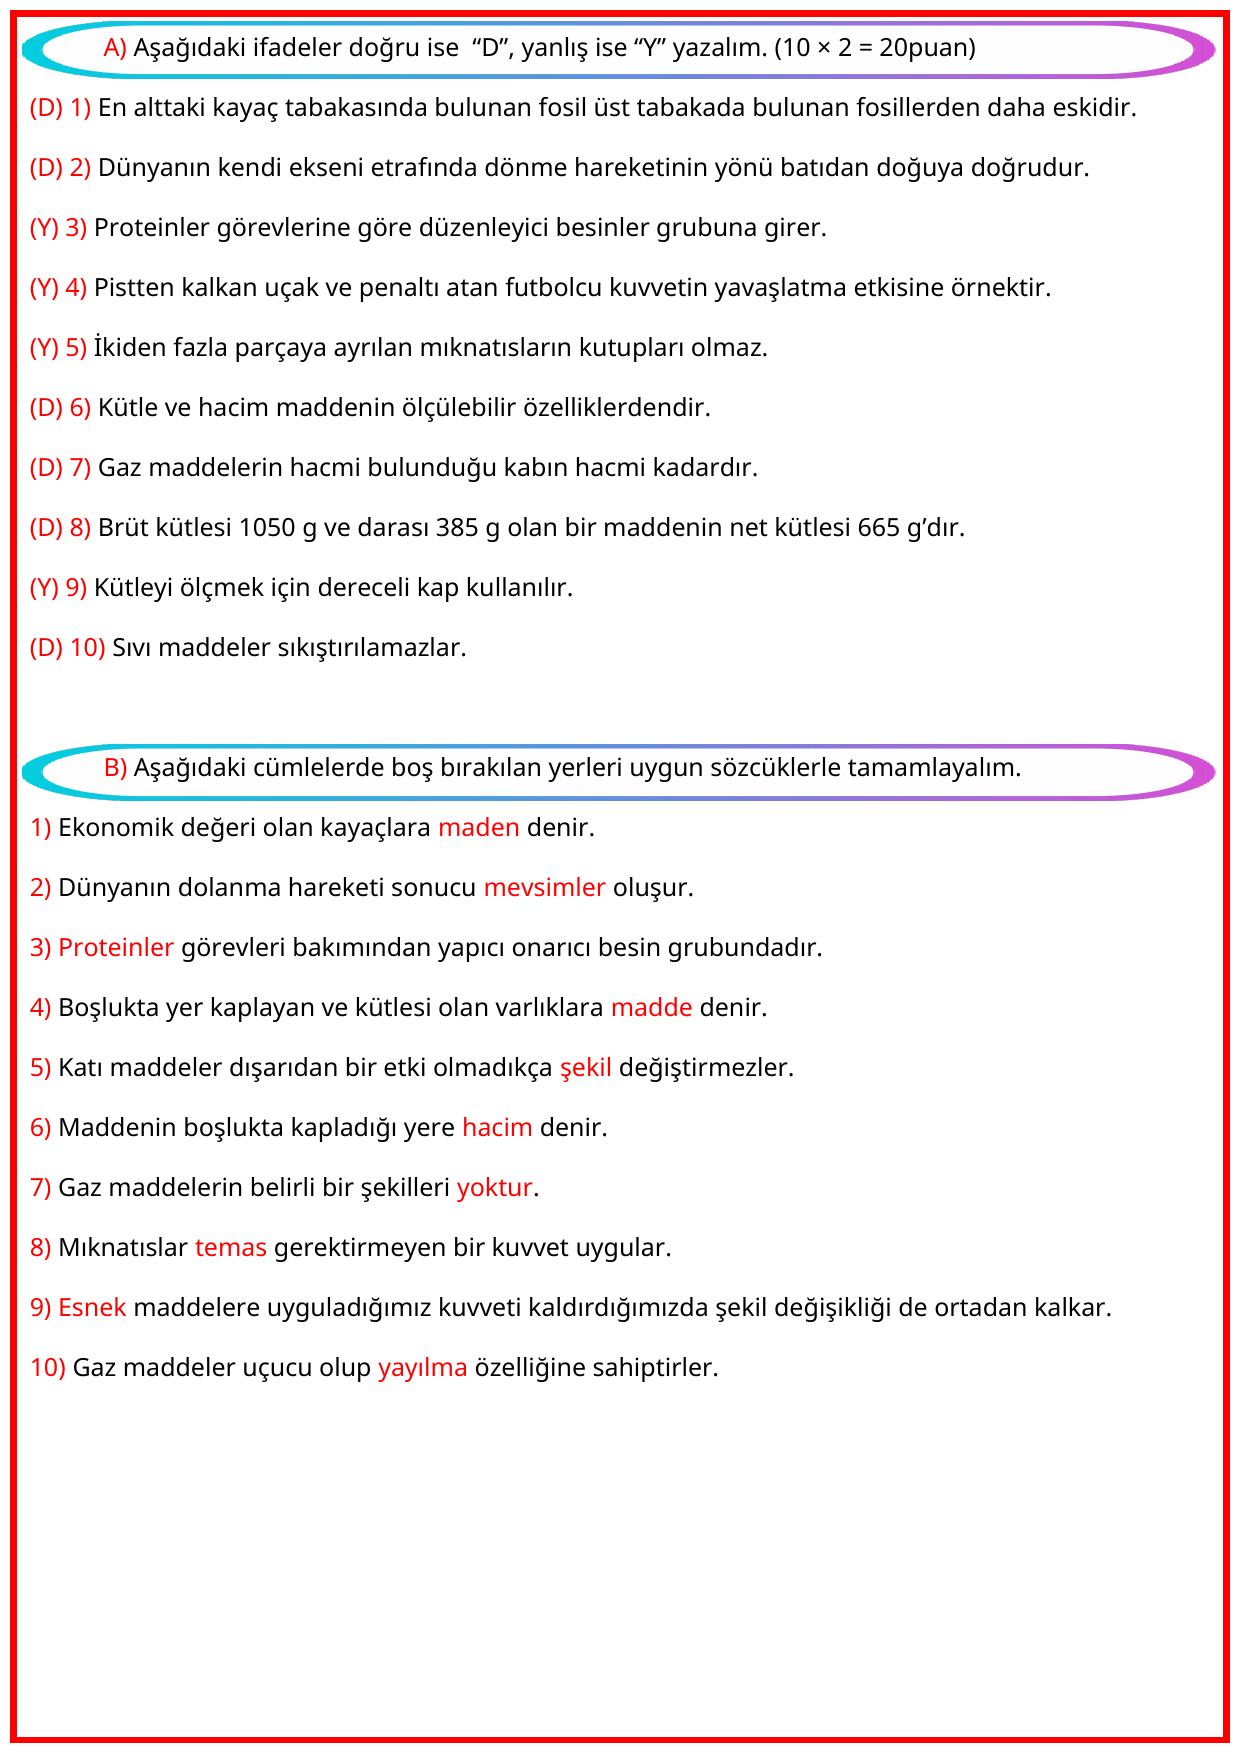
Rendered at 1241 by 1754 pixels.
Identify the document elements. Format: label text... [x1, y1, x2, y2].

text (D) 10) Sıvı maddeler sıkıştırılamazlar. [29, 629, 1211, 664]
text 8) Mıknatıslar temas gerektirmeyen bir kuvvet uygular. [29, 1229, 1211, 1264]
text B) Aşağıdaki cümlelerde boş bırakılan yerleri uygun sözcüklerle tamamlayalım. [29, 749, 1211, 784]
picture [21, 21, 1216, 79]
text (D) 8) Brüt kütlesi 1050 g ve darası 385 g olan bir maddenin net kütlesi 665 g’dır. [29, 509, 1211, 544]
text 3) Proteinler görevleri bakımından yapıcı onarıcı besin grubundadır. [29, 929, 1211, 964]
text 10) Gaz maddeler uçucu olup yayılma özelliğine sahiptirler. [29, 1349, 1211, 1384]
text (Y) 4) Pistten kalkan uçak ve penaltı atan futbolcu kuvvetin yavaşlatma etkisine örnektir. [29, 269, 1211, 304]
text 4) Boşlukta yer kaplayan ve kütlesi olan varlıklara madde denir. [29, 989, 1211, 1024]
text (Y) 5) İkiden fazla parçaya ayrılan mıknatısların kutupları olmaz. [29, 329, 1211, 364]
text (D) 1) En alttaki kayaç tabakasında bulunan fosil üst tabakada bulunan fosillerden daha eskidir. [29, 89, 1211, 124]
picture [21, 744, 1216, 801]
text (Y) 3) Proteinler görevlerine göre düzenleyici besinler grubuna girer. [29, 209, 1211, 244]
text 7) Gaz maddelerin belirli bir şekilleri yoktur. [29, 1169, 1211, 1204]
text (D) 6) Kütle ve hacim maddenin ölçülebilir özelliklerdendir. [29, 389, 1211, 424]
text (D) 7) Gaz maddelerin hacmi bulunduğu kabın hacmi kadardır. [29, 449, 1211, 484]
text 5) Katı maddeler dışarıdan bir etki olmadıkça şekil değiştirmezler. [29, 1049, 1211, 1084]
text 1) Ekonomik değeri olan kayaçlara maden denir. [29, 809, 1211, 844]
text 6) Maddenin boşlukta kapladığı yere hacim denir. [29, 1109, 1211, 1144]
text (D) 2) Dünyanın kendi ekseni etrafında dönme hareketinin yönü batıdan doğuya doğrudur. [29, 149, 1211, 184]
text (Y) 9) Kütleyi ölçmek için dereceli kap kullanılır. [29, 569, 1211, 604]
text 2) Dünyanın dolanma hareketi sonucu mevsimler oluşur. [29, 869, 1211, 904]
text A) Aşağıdaki ifadeler doğru ise “D”, yanlış ise “Y” yazalım. (10 × 2 = 20puan) [29, 29, 1211, 64]
text 9) Esnek maddelere uyguladığımız kuvveti kaldırdığımızda şekil değişikliği de ortadan kalkar. [29, 1289, 1211, 1324]
